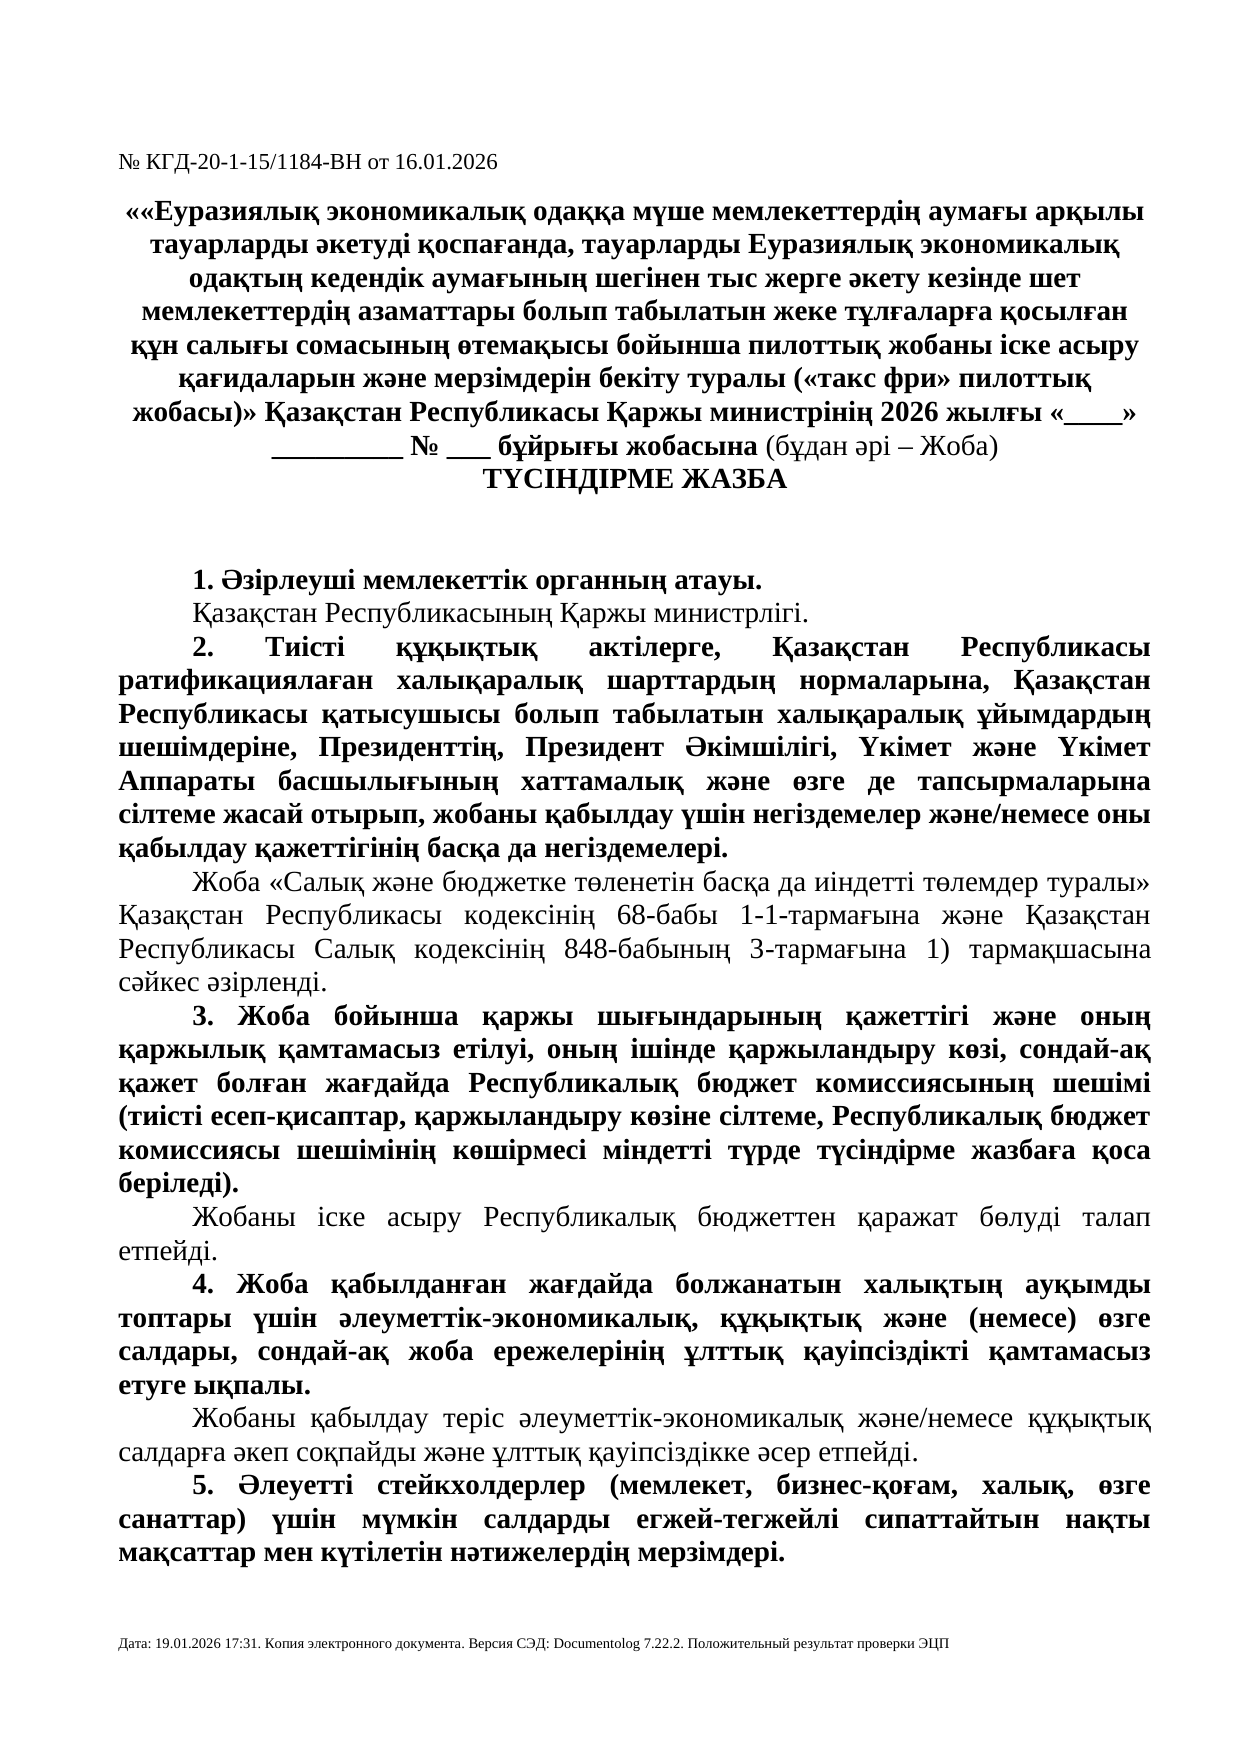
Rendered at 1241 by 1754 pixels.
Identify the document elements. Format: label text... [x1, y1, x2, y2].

text № КГД-20-1-15/1184-ВН от 16.01.2026 [118, 148, 1152, 174]
text 2. Тиісті құқықтық актілерге, Қазақстан Республикасы ратификациялаған халықаралық шарттардың нормаларына, Қазақстан Республикасы қатысушысы болып табылатын халықаралық ұйымдардың шешімдеріне, Президенттің, Президент Әкімшілігі, Үкімет және Үкімет Аппараты басшылығының хаттамалық және өзге де тапсырмаларына сілтеме жасай отырып, жобаны қабылдау үшін негіздемелер және/немесе оны қабылдау қажеттігінің басқа да негіздемелері. [118, 629, 1152, 864]
text Жобаны іске асыру Республикалық бюджеттен қаражат бөлуді талап етпейді. [118, 1199, 1152, 1266]
text Жобаны қабылдау теріс әлеуметтік-экономикалық және/немесе құқықтық салдарға әкеп соқпайды және ұлттық қауіпсіздікке әсер етпейді. [118, 1400, 1152, 1467]
text Қазақстан Республикасының Қаржы министрлігі. [118, 595, 1152, 629]
text 5. Әлеуетті стейкхолдерлер (мемлекет, бизнес-қоғам, халық, өзге санаттар) үшін мүмкін салдарды егжей-тегжейлі сипаттайтын нақты мақсаттар мен күтілетін нәтижелердің мерзімдері. [118, 1467, 1152, 1633]
text ««Еуразиялық экономикалық одаққа мүше мемлекеттердің аумағы арқылы тауарларды әкетуді қоспағанда, тауарларды Еуразиялық экономикалық одақтың кедендік аумағының шегінен тыс жерге әкету кезінде шет мемлекеттердің азаматтары болып табылатын жеке тұлғаларға қосылған құн салығы сомасының өтемақысы бойынша пилоттық жобаны іске асыру қағидаларын және мерзімдерін бекіту туралы («такс фри» пилоттық жобасы)» Қазақстан Республикасы Қаржы министрінің 2026 жылғы «____» _________ № ___ бұйрығы жобасына (бұдан әрі – Жоба) [118, 193, 1152, 461]
text 1. Әзірлеуші мемлекеттік органның атауы. [118, 562, 1152, 595]
text ТҮСІНДІРМЕ ЖАЗБА [118, 461, 1152, 495]
text 4. Жоба қабылданған жағдайда болжанатын халықтың ауқымды топтары үшін әлеуметтік-экономикалық, құқықтық және (немесе) өзге салдары, сондай-ақ жоба ережелерінің ұлттық қауіпсіздікті қамтамасыз етуге ықпалы. [118, 1266, 1152, 1400]
text 3. Жоба бойынша қаржы шығындарының қажеттігі және оның қаржылық қамтамасыз етілуі, оның ішінде қаржыландыру көзі, сондай-ақ қажет болған жағдайда Республикалық бюджет комиссиясының шешімі (тиісті есеп-қисаптар, қаржыландыру көзіне сілтеме, Республикалық бюджет комиссиясы шешімінің көшірмесі міндетті түрде түсіндірме жазбаға қоса беріледі). [118, 998, 1152, 1199]
text Жоба «Салық және бюджетке төленетін басқа да иіндетті төлемдер туралы» Қазақстан Республикасы кодексінің 68-бабы 1-1-тармағына және Қазақстан Республикасы Салық кодексінің 848-бабының 3-тармағына 1) тармақшасына сәйкес әзірленді. [118, 864, 1152, 998]
